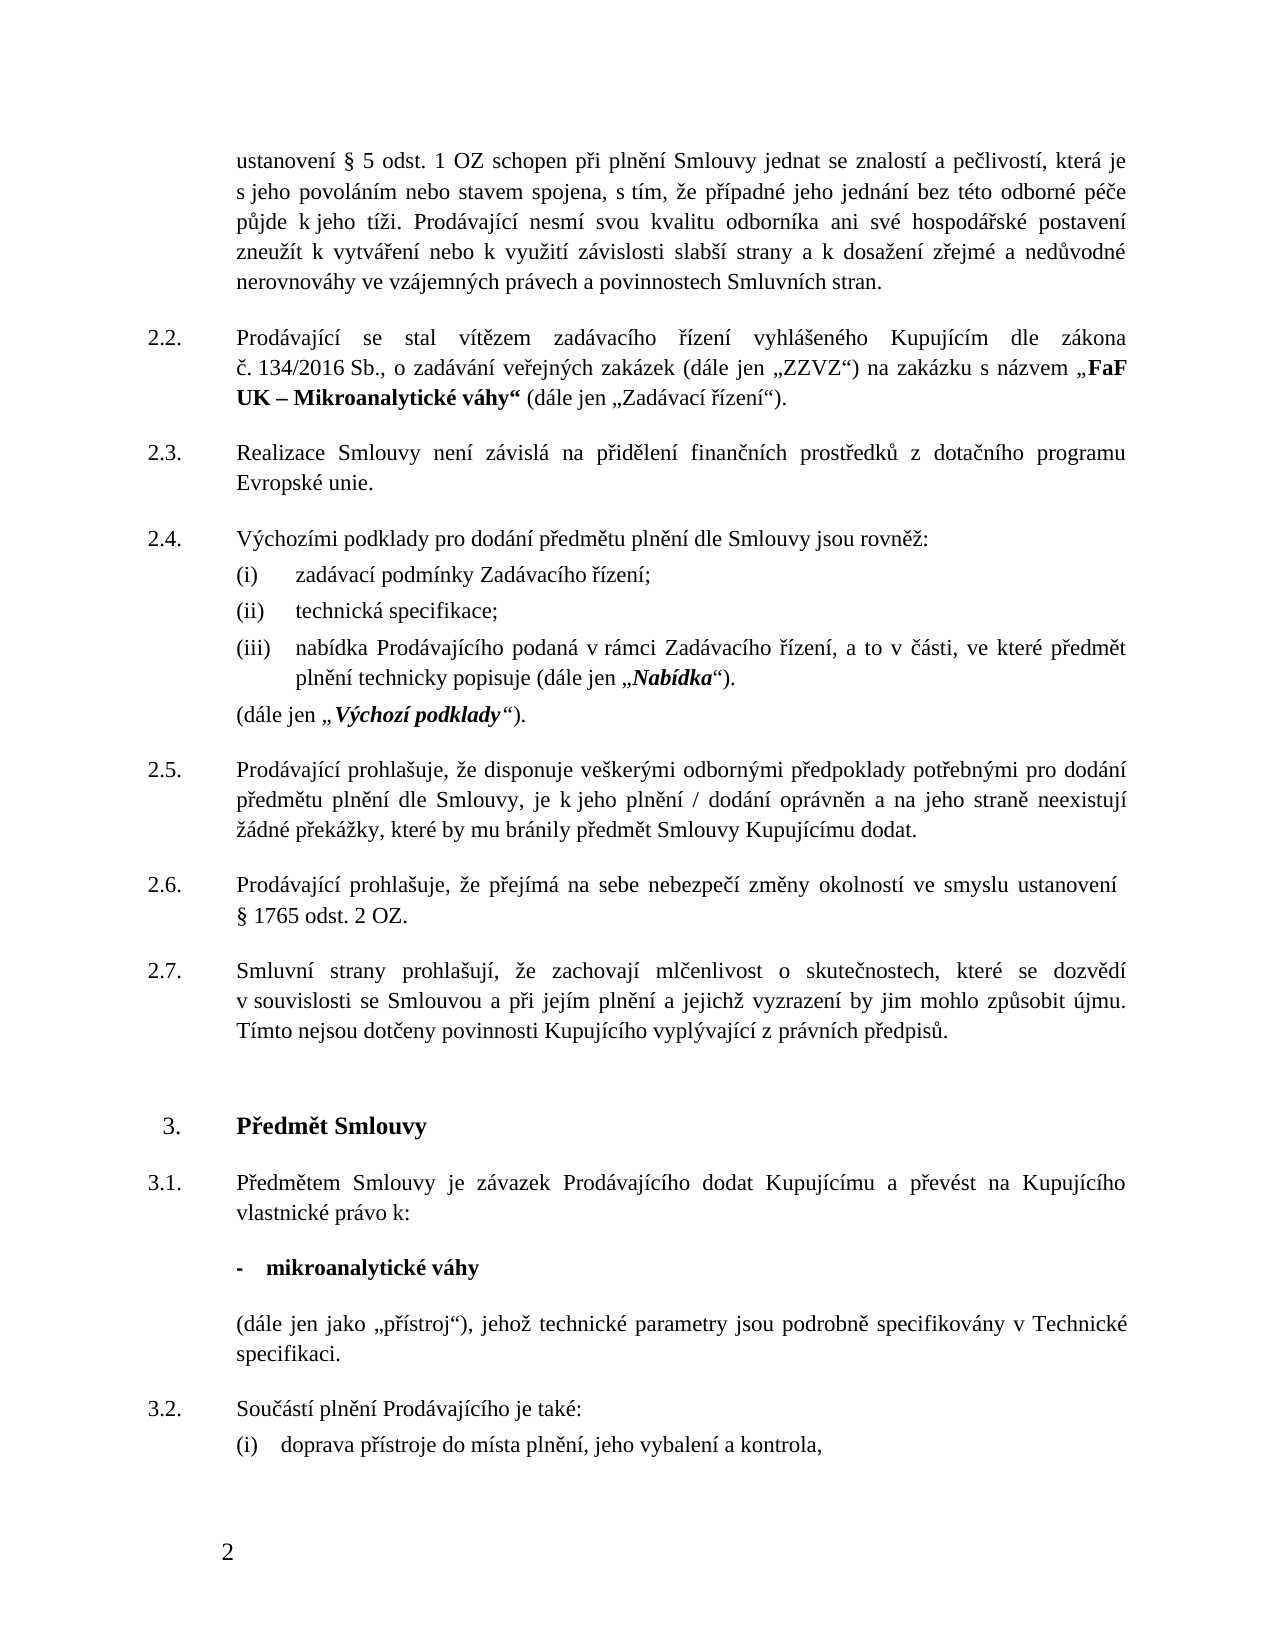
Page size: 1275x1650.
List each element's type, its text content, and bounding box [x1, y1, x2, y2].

subtitle Předmět Smlouvy [162, 1111, 1127, 1140]
subtitle Výchozími podklady pro dodání předmětu plnění dle Smlouvy jsou rovněž: [148, 525, 1127, 551]
subtitle Prodávající prohlašuje, že přejímá na sebe nebezpečí změny okolností ve smyslu ustanovení § 1765 odst. 2 OZ. [148, 872, 1127, 928]
subtitle (dále jen jako „přístroj“), jehož technické parametry jsou podrobně specifikovány v Technické specifikaci. [236, 1310, 1127, 1366]
subtitle Prodávající se stal vítězem zadávacího řízení vyhlášeného Kupujícím dle zákona č. 134/2016 Sb., o zadávání veřejných zakázek (dále jen „ZZVZ“) na zakázku s názvem „FaF UK – Mikroanalytické váhy“ (dále jen „Zadávací řízení“). [148, 324, 1127, 410]
subtitle mikroanalytické váhy [236, 1254, 1127, 1281]
list nabídka Prodávajícího podaná v rámci Zadávacího řízení, a to v části, ve které předmět plnění technicky popisuje (dále jen „Nabídka“). [236, 634, 1127, 691]
text (dále jen „Výchozí podklady“). [236, 701, 1127, 727]
list technická specifikace; [236, 598, 1127, 624]
subtitle Prodávající prohlašuje, že disponuje veškerými odbornými předpoklady potřebnými pro dodání předmětu plnění dle Smlouvy, je k jeho plnění / dodání oprávněn a na jeho straně neexistují žádné překážky, které by mu bránily předmět Smlouvy Kupujícímu dodat. [148, 756, 1127, 843]
subtitle Předmětem Smlouvy je závazek Prodávajícího dodat Kupujícímu a převést na Kupujícího vlastnické právo k: [148, 1169, 1127, 1226]
subtitle Smluvní strany prohlašují, že zachovají mlčenlivost o skutečnostech, které se dozvědí v souvislosti se Smlouvou a při jejím plnění a jejichž vyzrazení by jim mohlo způsobit újmu. Tímto nejsou dotčeny povinnosti Kupujícího vyplývající z právních předpisů. [148, 957, 1127, 1044]
subtitle Realizace Smlouvy není závislá na přidělení finančních prostředků z dotačního programu Evropské unie. [148, 439, 1127, 496]
subtitle Součástí plnění Prodávajícího je také: [148, 1395, 1127, 1421]
list doprava přístroje do místa plnění, jeho vybalení a kontrola, [230, 1432, 1127, 1458]
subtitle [148, 148, 1127, 295]
list zadávací podmínky Zadávacího řízení; [236, 561, 1127, 587]
